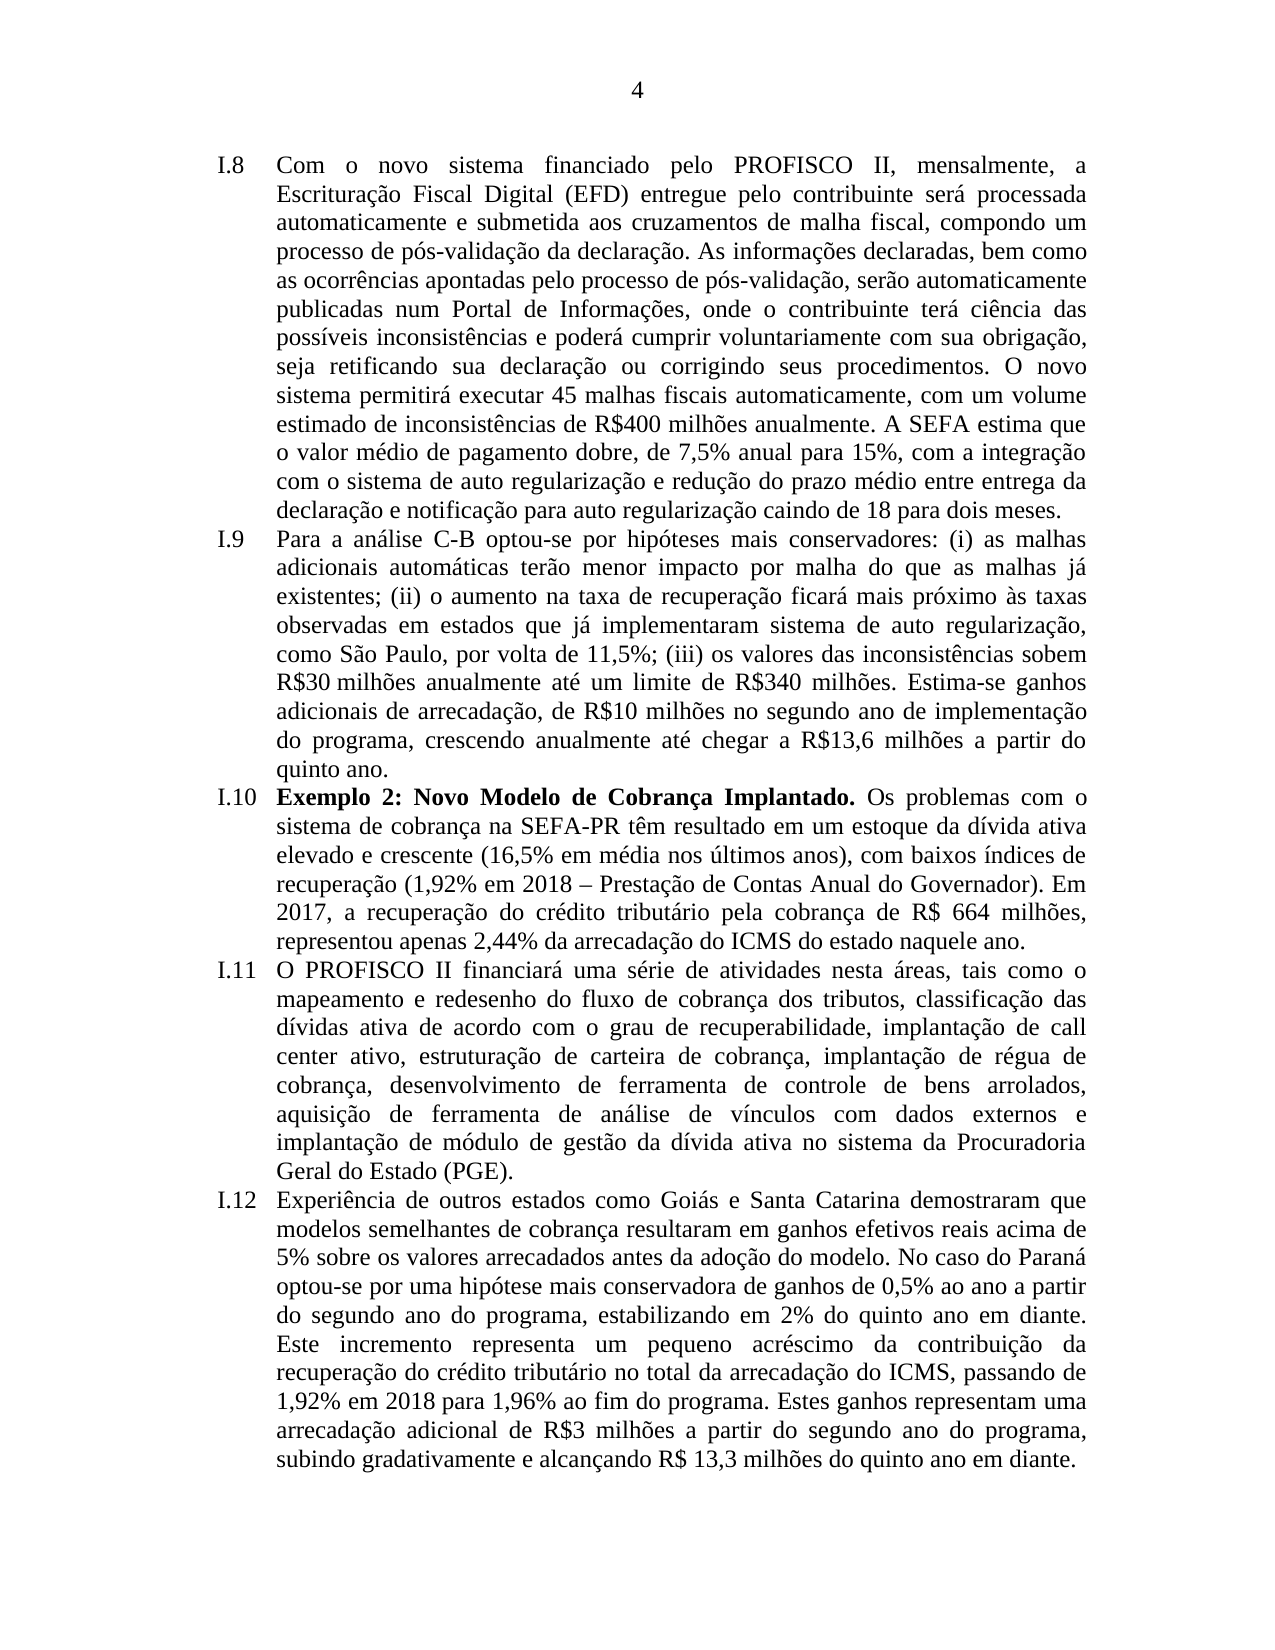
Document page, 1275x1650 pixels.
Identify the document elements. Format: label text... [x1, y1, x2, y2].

list Para a análise C-B optou-se por hipóteses mais conservadores: (i) as malhas adicionais automáticas terão menor impacto por malha do que as malhas já existentes; (ii) o aumento na taxa de recuperação ficará mais próximo às taxas observadas em estados que já implementaram sistema de auto regularização, como São Paulo, por volta de 11,5%; (iii) os valores das inconsistências sobem R$30 milhões anualmente até um limite de R$340 milhões. Estima-se ganhos adicionais de arrecadação, de R$10 milhões no segundo ano de implementação do programa, crescendo anualmente até chegar a R$13,6 milhões a partir do quinto ano. [217, 524, 1087, 782]
list Experiência de outros estados como Goiás e Santa Catarina demostraram que modelos semelhantes de cobrança resultaram em ganhos efetivos reais acima de 5% sobre os valores arrecadados antes da adoção do modelo. No caso do Paraná optou-se por uma hipótese mais conservadora de ganhos de 0,5% ao ano a partir do segundo ano do programa, estabilizando em 2% do quinto ano em diante. Este incremento representa um pequeno acréscimo da contribuição da recuperação do crédito tributário no total da arrecadação do ICMS, passando de 1,92% em 2018 para 1,96% ao fim do programa. Estes ganhos representam uma arrecadação adicional de R$3 milhões a partir do segundo ano do programa, subindo gradativamente e alcançando R$ 13,3 milhões do quinto ano em diante. [217, 1185, 1087, 1472]
list O PROFISCO II financiará uma série de atividades nesta áreas, tais como o mapeamento e redesenho do fluxo de cobrança dos tributos, classificação das dívidas ativa de acordo com o grau de recuperabilidade, implantação de call center ativo, estruturação de carteira de cobrança, implantação de régua de cobrança, desenvolvimento de ferramenta de controle de bens arrolados, aquisição de ferramenta de análise de vínculos com dados externos e implantação de módulo de gestão da dívida ativa no sistema da Procuradoria Geral do Estado (PGE). [217, 955, 1087, 1185]
list Com o novo sistema financiado pelo PROFISCO II, mensalmente, a Escrituração Fiscal Digital (EFD) entregue pelo contribuinte será processada automaticamente e submetida aos cruzamentos de malha fiscal, compondo um processo de pós-validação da declaração. As informações declaradas, bem como as ocorrências apontadas pelo processo de pós-validação, serão automaticamente publicadas num Portal de Informações, onde o contribuinte terá ciência das possíveis inconsistências e poderá cumprir voluntariamente com sua obrigação, seja retificando sua declaração ou corrigindo seus procedimentos. O novo sistema permitirá executar 45 malhas fiscais automaticamente, com um volume estimado de inconsistências de R$400 milhões anualmente. A SEFA estima que o valor médio de pagamento dobre, de 7,5% anual para 15%, com a integração com o sistema de auto regularização e redução do prazo médio entre entrega da declaração e notificação para auto regularização caindo de 18 para dois meses. [217, 150, 1087, 524]
list Exemplo 2: Novo Modelo de Cobrança Implantado. Os problemas com o sistema de cobrança na SEFA-PR têm resultado em um estoque da dívida ativa elevado e crescente (16,5% em média nos últimos anos), com baixos índices de recuperação (1,92% em 2018 – Prestação de Contas Anual do Governador). Em 2017, a recuperação do crédito tributário pela cobrança de R$ 664 milhões, representou apenas 2,44% da arrecadação do ICMS do estado naquele ano. [217, 782, 1087, 955]
